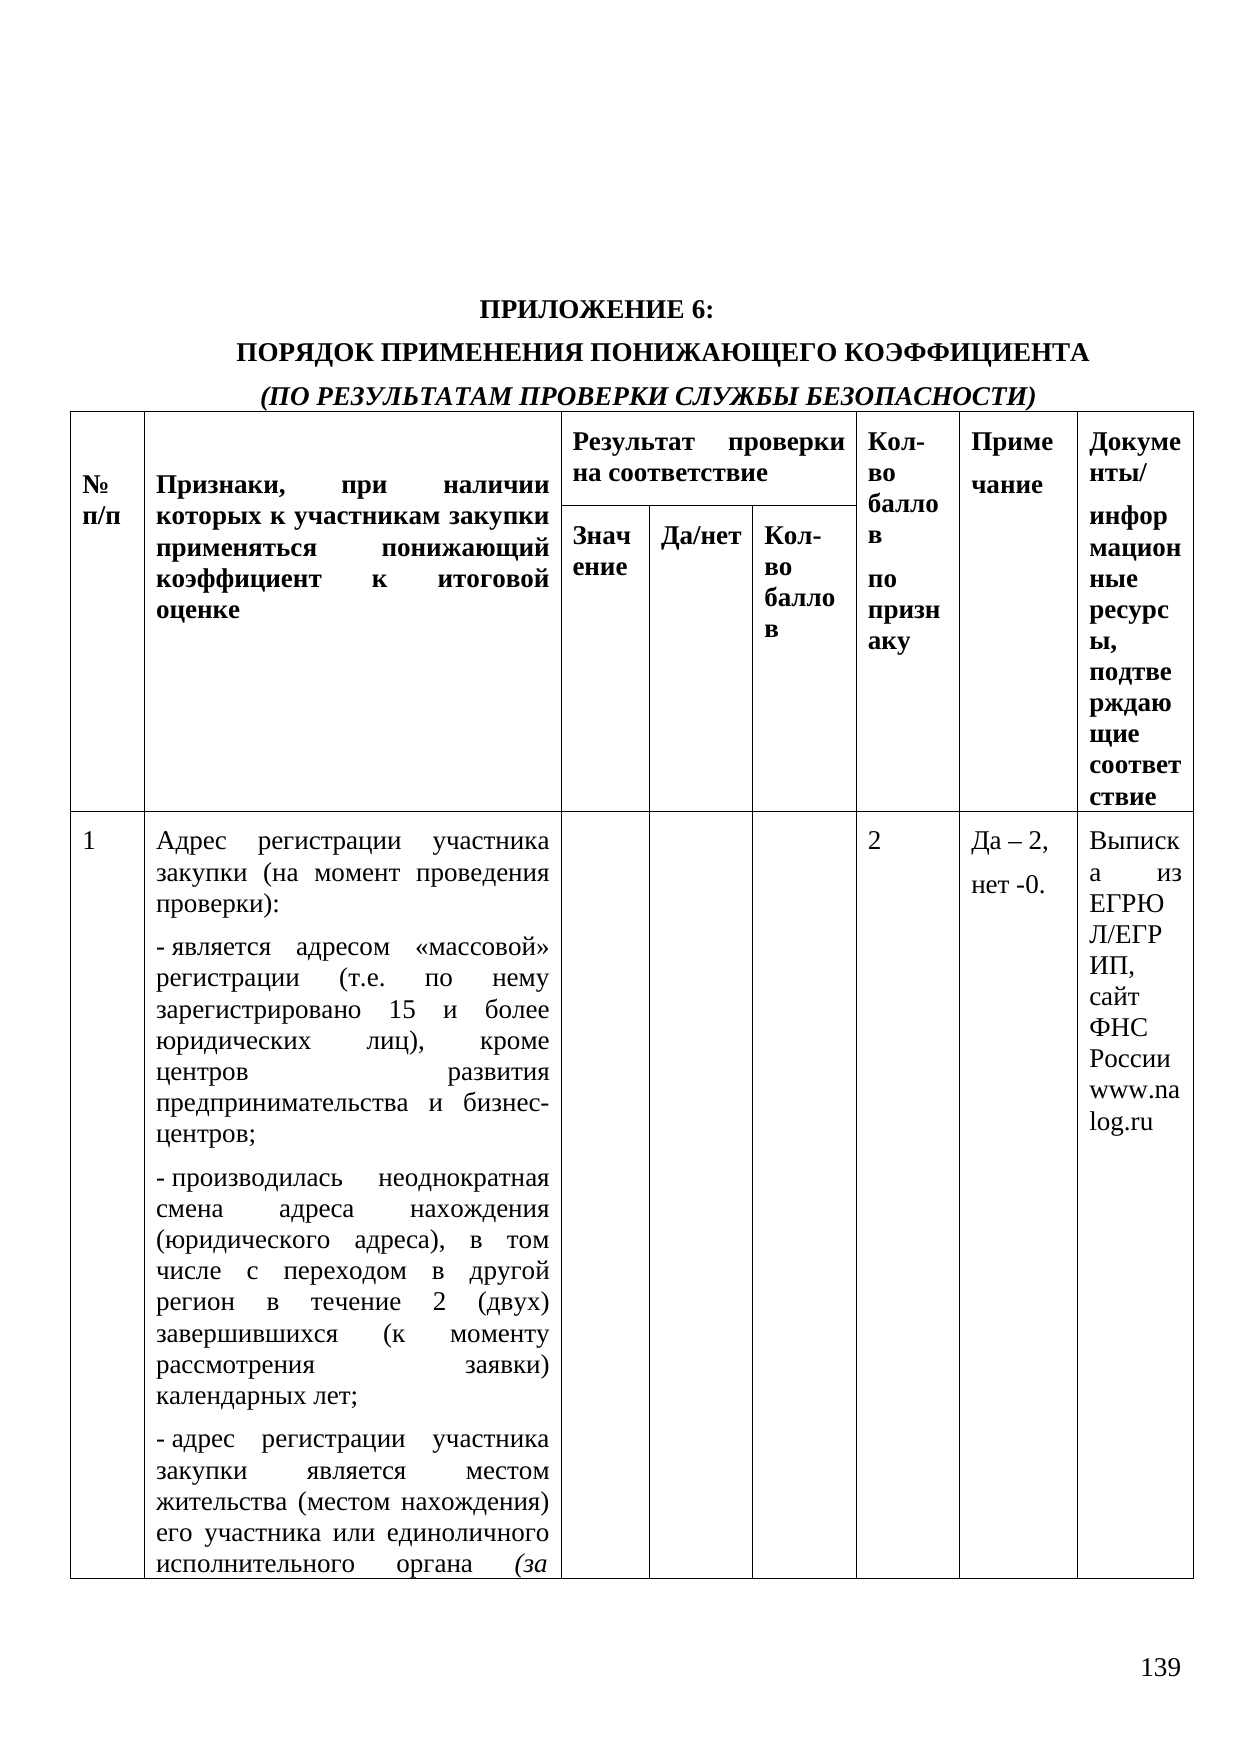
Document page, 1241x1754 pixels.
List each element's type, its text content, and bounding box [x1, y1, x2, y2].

table_cell Значение [562, 506, 649, 811]
table_cell Кол-во баллов [753, 506, 856, 811]
table_cell Да – 2, нет -0. [960, 812, 1077, 1578]
table_header Признаки, при наличии которых к участникам закупки применяться понижающий коэффициент к итоговой оценке [145, 412, 561, 811]
table_cell [753, 812, 856, 1578]
text ПОРЯДОК ПРИМЕНЕНИЯ ПОНИЖАЮЩЕГО КОЭФФИЦИЕНТА [236, 336, 1181, 367]
table_header № п/п [71, 412, 144, 811]
text (ПО РЕЗУЛЬТАТАМ ПРОВЕРКИ СЛУЖБЫ БЕЗОПАСНОСТИ) [118, 380, 1181, 411]
table_header Кол-во баллов по признаку [857, 412, 959, 811]
table_cell 1 [71, 812, 144, 1578]
table_cell [562, 812, 649, 1578]
table_cell 2 [857, 812, 959, 1578]
table_header Результат проверки на соответствие [562, 412, 856, 505]
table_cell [1078, 812, 1193, 1578]
text ПРИЛОЖЕНИЕ 6: [236, 293, 1181, 324]
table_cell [145, 812, 561, 1578]
table_cell Да/нет [650, 506, 752, 811]
table_header Приме чание [960, 412, 1077, 811]
table_cell [650, 812, 752, 1578]
table_header Документы/ информационные ресурсы, подтверждающие соответствие [1078, 412, 1193, 811]
